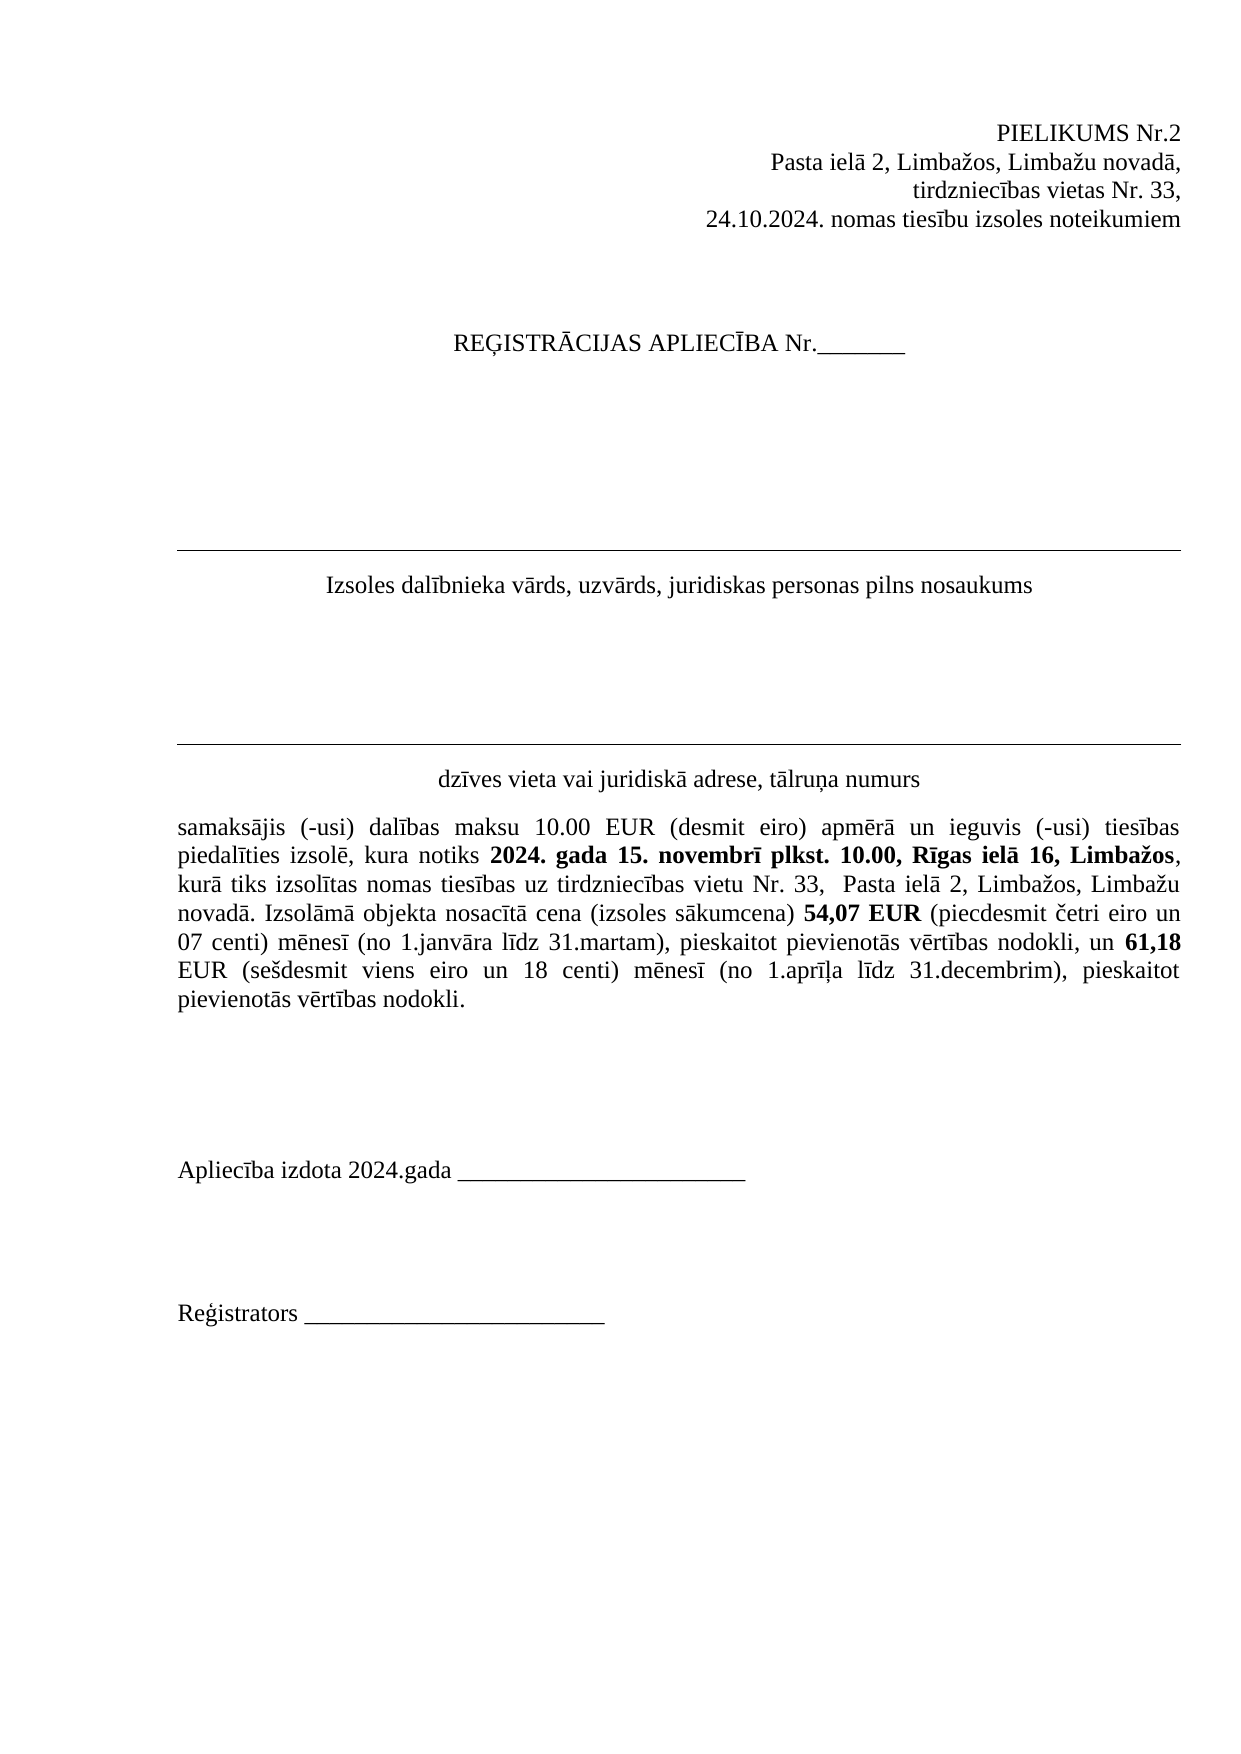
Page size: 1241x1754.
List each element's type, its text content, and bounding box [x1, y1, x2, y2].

text Reģistrators ________________________ [177, 1298, 1181, 1327]
text tirdzniecības vietas Nr. 33, [177, 176, 1181, 204]
text Pasta ielā 2, Limbažos, Limbažu novadā, [177, 147, 1181, 176]
text REĢISTRĀCIJAS APLIECĪBA Nr._______ [177, 328, 1181, 357]
text samaksājis (-usi) dalības maksu 10.00 EUR (desmit eiro) apmērā un ieguvis (-usi) tiesības piedalīties izsolē, kura notiks 2024. gada 15. novembrī plkst. 10.00, Rīgas ielā 16, Limbažos, kurā tiks izsolītas nomas tiesības uz tirdzniecības vietu Nr. 33, Pasta ielā 2, Limbažos, Limbažu novadā. Izsolāmā objekta nosacītā cena (izsoles sākumcena) 54,07 EUR (piecdesmit četri eiro un 07 centi) mēnesī (no 1.janvāra līdz 31.martam), pieskaitot pievienotās vērtības nodokli, un 61,18 EUR (sešdesmit viens eiro un 18 centi) mēnesī (no 1.aprīļa līdz 31.decembrim), pieskaitot pievienotās vērtības nodokli. [177, 812, 1181, 1013]
text dzīves vieta vai juridiskā adrese, tālruņa numurs [177, 764, 1181, 793]
text 24.10.2024. nomas tiesību izsoles noteikumiem [177, 204, 1181, 233]
text Apliecība izdota 2024.gada _______________________ [177, 1155, 1181, 1184]
text PIELIKUMS Nr.2 [177, 118, 1181, 147]
text Izsoles dalībnieka vārds, uzvārds, juridiskas personas pilns nosaukums [177, 570, 1181, 599]
